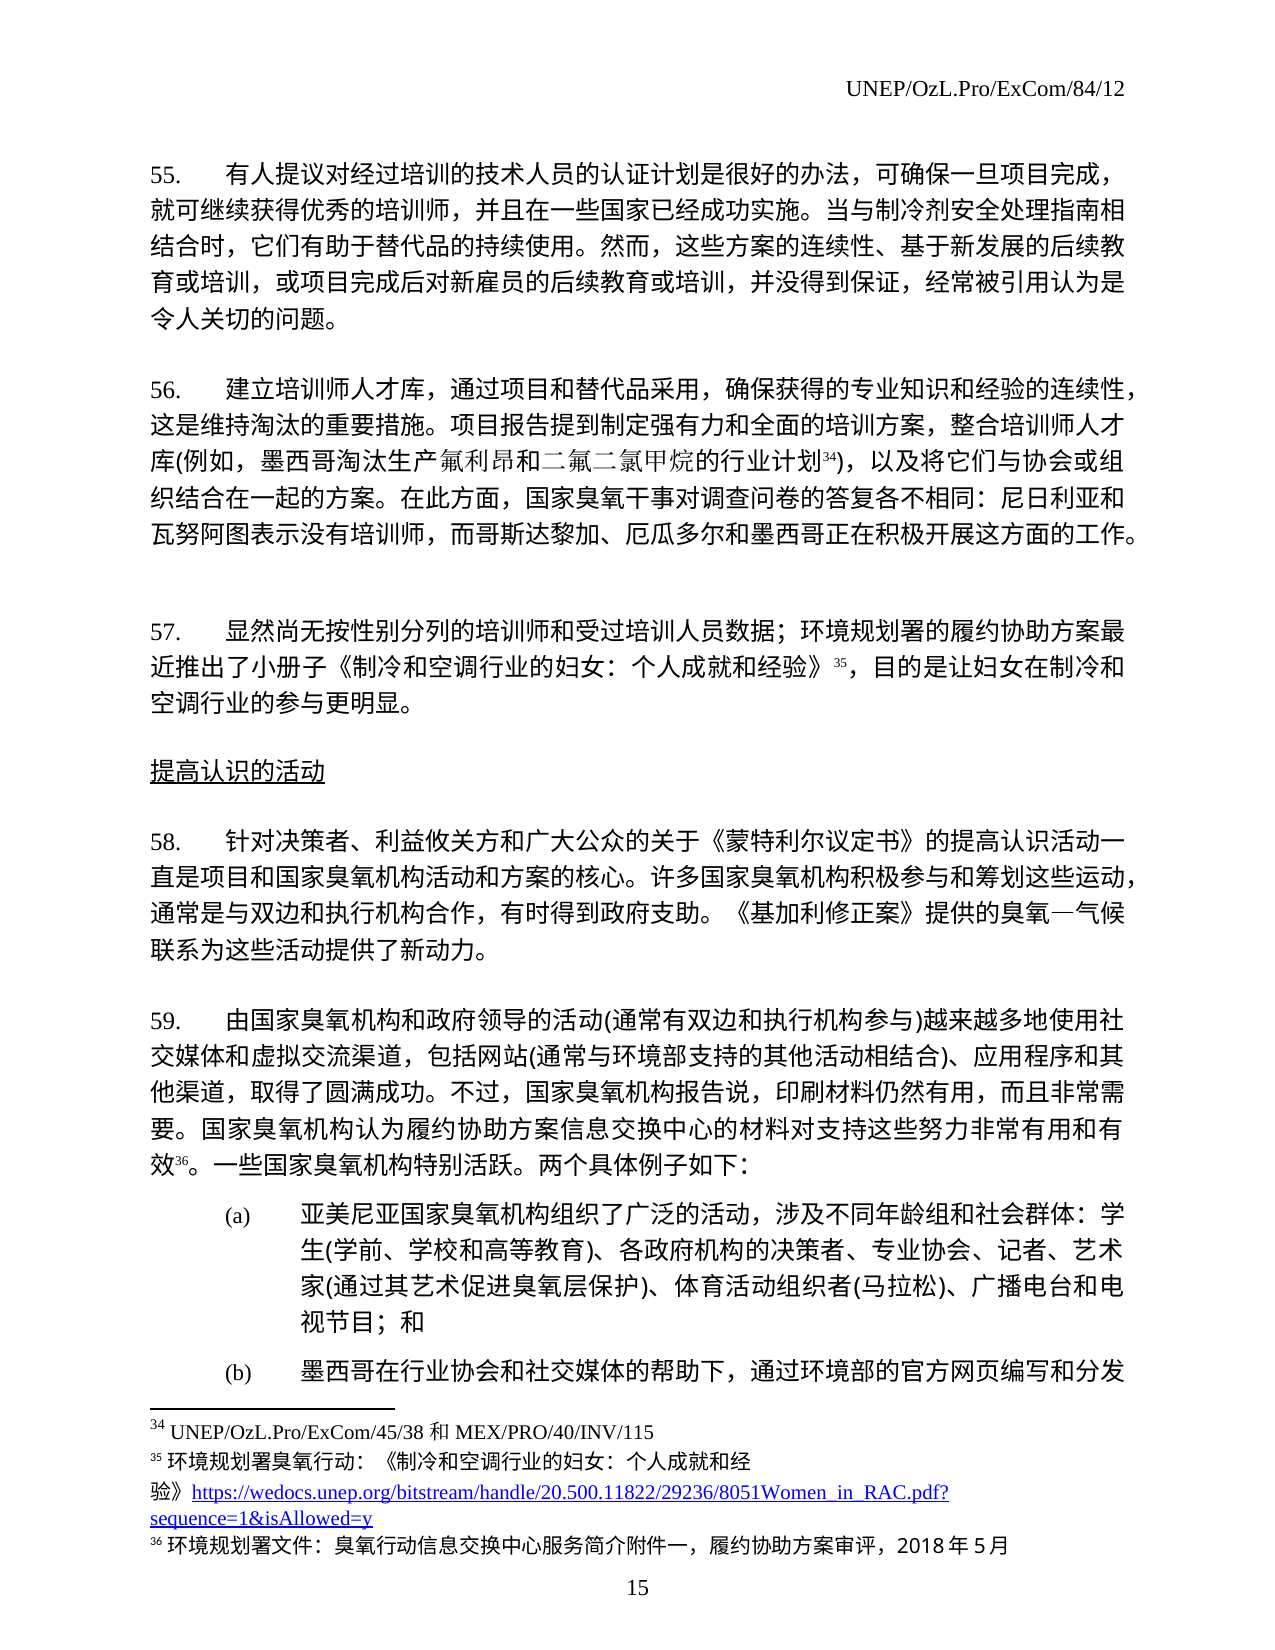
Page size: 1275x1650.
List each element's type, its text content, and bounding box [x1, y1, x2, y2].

list 有人提议对经过培训的技术人员的认证计划是很好的办法，可确保一旦项目完成，就可继续获得优秀的培训师，并且在一些国家已经成功实施。当与制冷剂安全处理指南相结合时，它们有助于替代品的持续使用。然而，这些方案的连续性、基于新发展的后续教育或培训，或项目完成后对新雇员的后续教育或培训，并没得到保证，经常被引用认为是令人关切的问题。 [150, 154, 1125, 335]
list 建立培训师人才库，通过项目和替代品采用，确保获得的专业知识和经验的连续性，这是维持淘汰的重要措施。项目报告提到制定强有力和全面的培训方案，整合培训师人才库(例如，墨西哥淘汰生产氟利昂和二氟二氯甲烷的行业计划)，以及将它们与协会或组织结合在一起的方案。在此方面，国家臭氧干事对调查问卷的答复各不相同：尼日利亚和瓦努阿图表示没有培训师，而哥斯达黎加、厄瓜多尔和墨西哥正在积极开展这方面的工作。 [150, 369, 1125, 577]
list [225, 1352, 1125, 1388]
list 亚美尼亚国家臭氧机构组织了广泛的活动，涉及不同年龄组和社会群体：学生(学前、学校和高等教育)、各政府机构的决策者、专业协会、记者、艺术家(通过其艺术促进臭氧层保护)、体育活动组织者(马拉松)、广播电台和电视节目；和 [225, 1194, 1125, 1339]
text 提高认识的活动 [150, 751, 1125, 787]
list 针对决策者、利益攸关方和广大公众的关于《蒙特利尔议定书》的提高认识活动一直是项目和国家臭氧机构活动和方案的核心。许多国家臭氧机构积极参与和筹划这些运动，通常是与双边和执行机构合作，有时得到政府支助。《基加利修正案》提供的臭氧—气候联系为这些活动提供了新动力。 [150, 821, 1125, 966]
list 由国家臭氧机构和政府领导的活动(通常有双边和执行机构参与)越来越多地使用社交媒体和虚拟交流渠道，包括网站(通常与环境部支持的其他活动相结合)、应用程序和其他渠道，取得了圆满成功。不过，国家臭氧机构报告说，印刷材料仍然有用，而且非常需要。国家臭氧机构认为履约协助方案信息交换中心的材料对支持这些努力非常有用和有效。一些国家臭氧机构特别活跃。两个具体例子如下： [150, 1000, 1125, 1182]
list 显然尚无按性别分列的培训师和受过培训人员数据；环境规划署的履约协助方案最近推出了小册子《制冷和空调行业的妇女：个人成就和经验》，目的是让妇女在制冷和空调行业的参与更明显。 [150, 611, 1125, 720]
